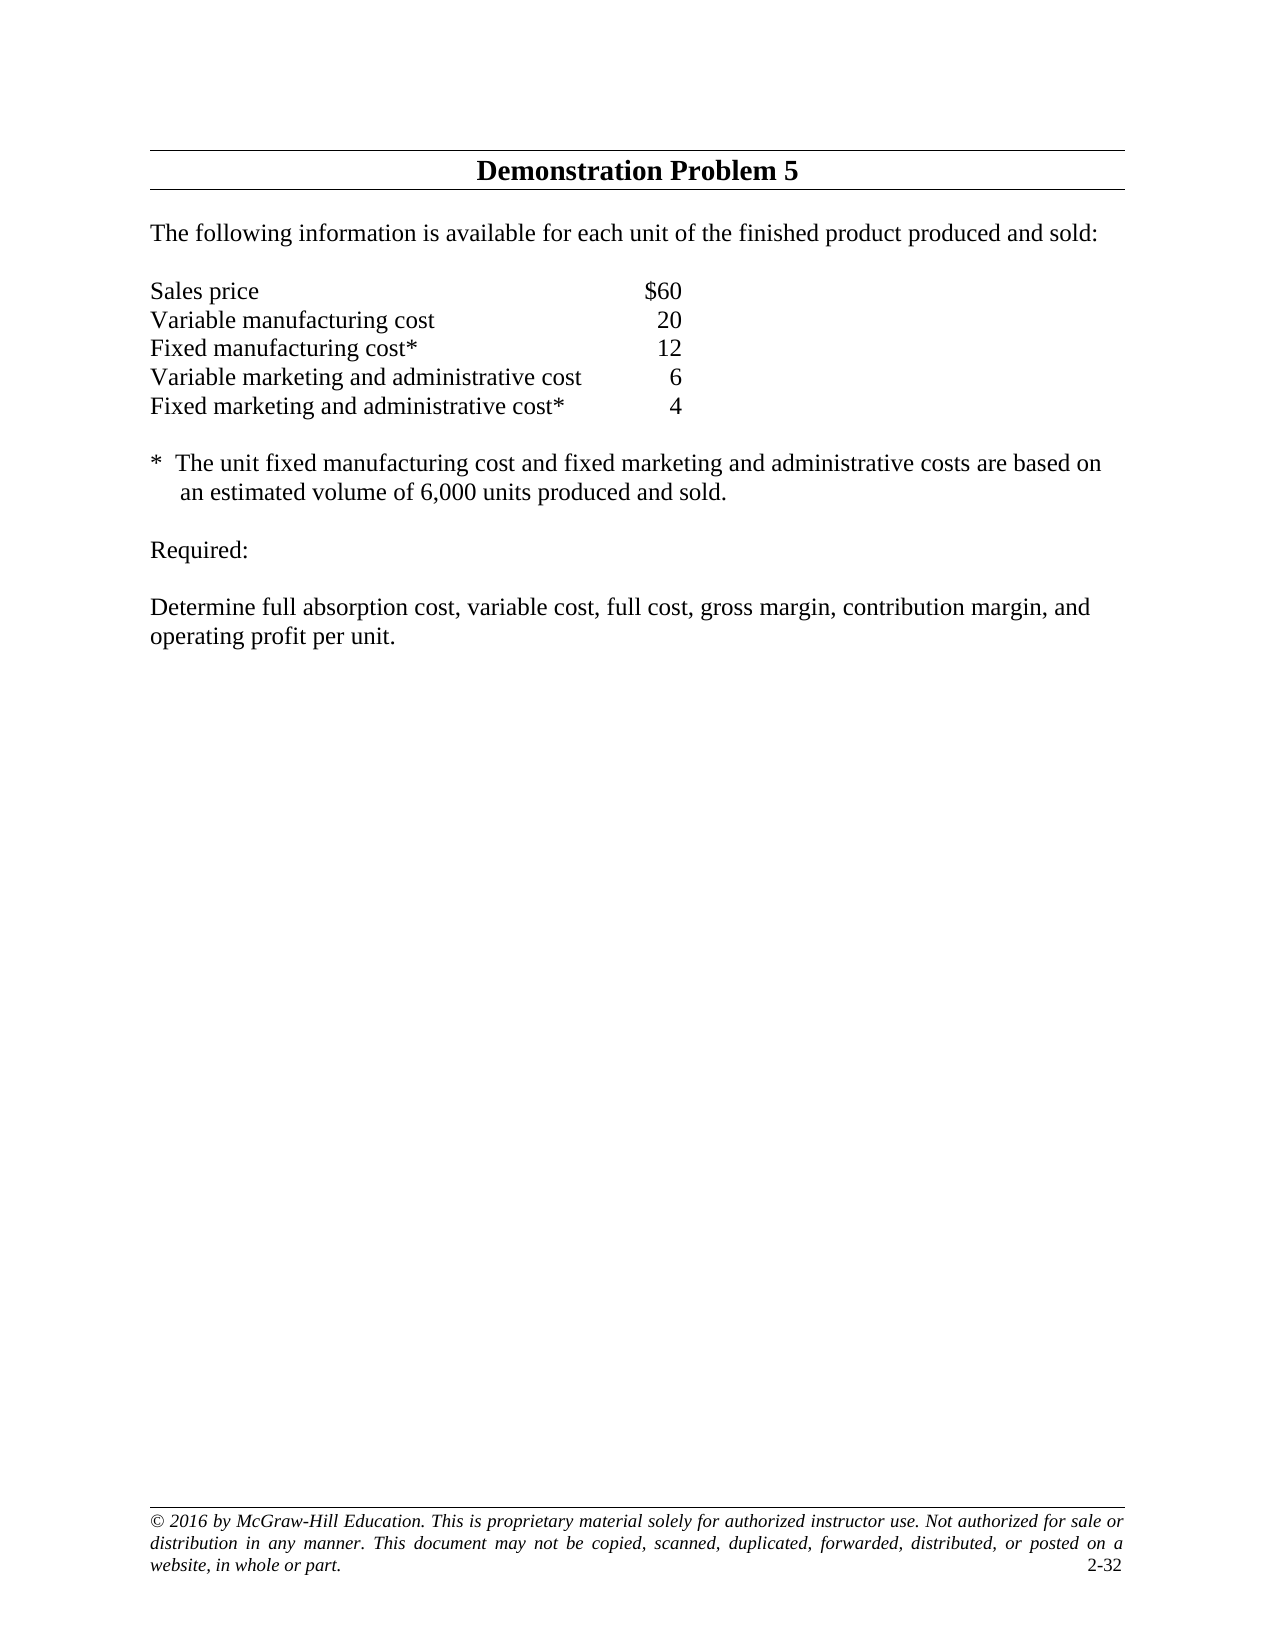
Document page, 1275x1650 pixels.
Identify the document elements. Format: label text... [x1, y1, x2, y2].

table_cell 20 [619, 305, 694, 333]
table_cell 6 [619, 362, 694, 391]
text Required: [150, 535, 1125, 563]
text Determine full absorption cost, variable cost, full cost, gross margin, contribution margin, and operating profit per unit. [150, 592, 1125, 650]
table_cell Variable manufacturing cost [150, 305, 619, 333]
text Demonstration Problem 5 [150, 151, 1125, 189]
table_cell 12 [619, 334, 694, 362]
text * The unit fixed manufacturing cost and fixed marketing and administrative costs are based on an estimated volume of 6,000 units produced and sold. [150, 448, 1125, 506]
table_header Sales price [150, 276, 619, 305]
table_cell Fixed manufacturing cost* [150, 334, 619, 362]
table_cell Variable marketing and administrative cost [150, 362, 619, 391]
table_cell Fixed marketing and administrative cost* [150, 391, 619, 420]
table_header $60 [619, 276, 694, 305]
text The following information is available for each unit of the finished product produced and sold: [150, 218, 1125, 247]
table_cell 4 [619, 391, 694, 420]
